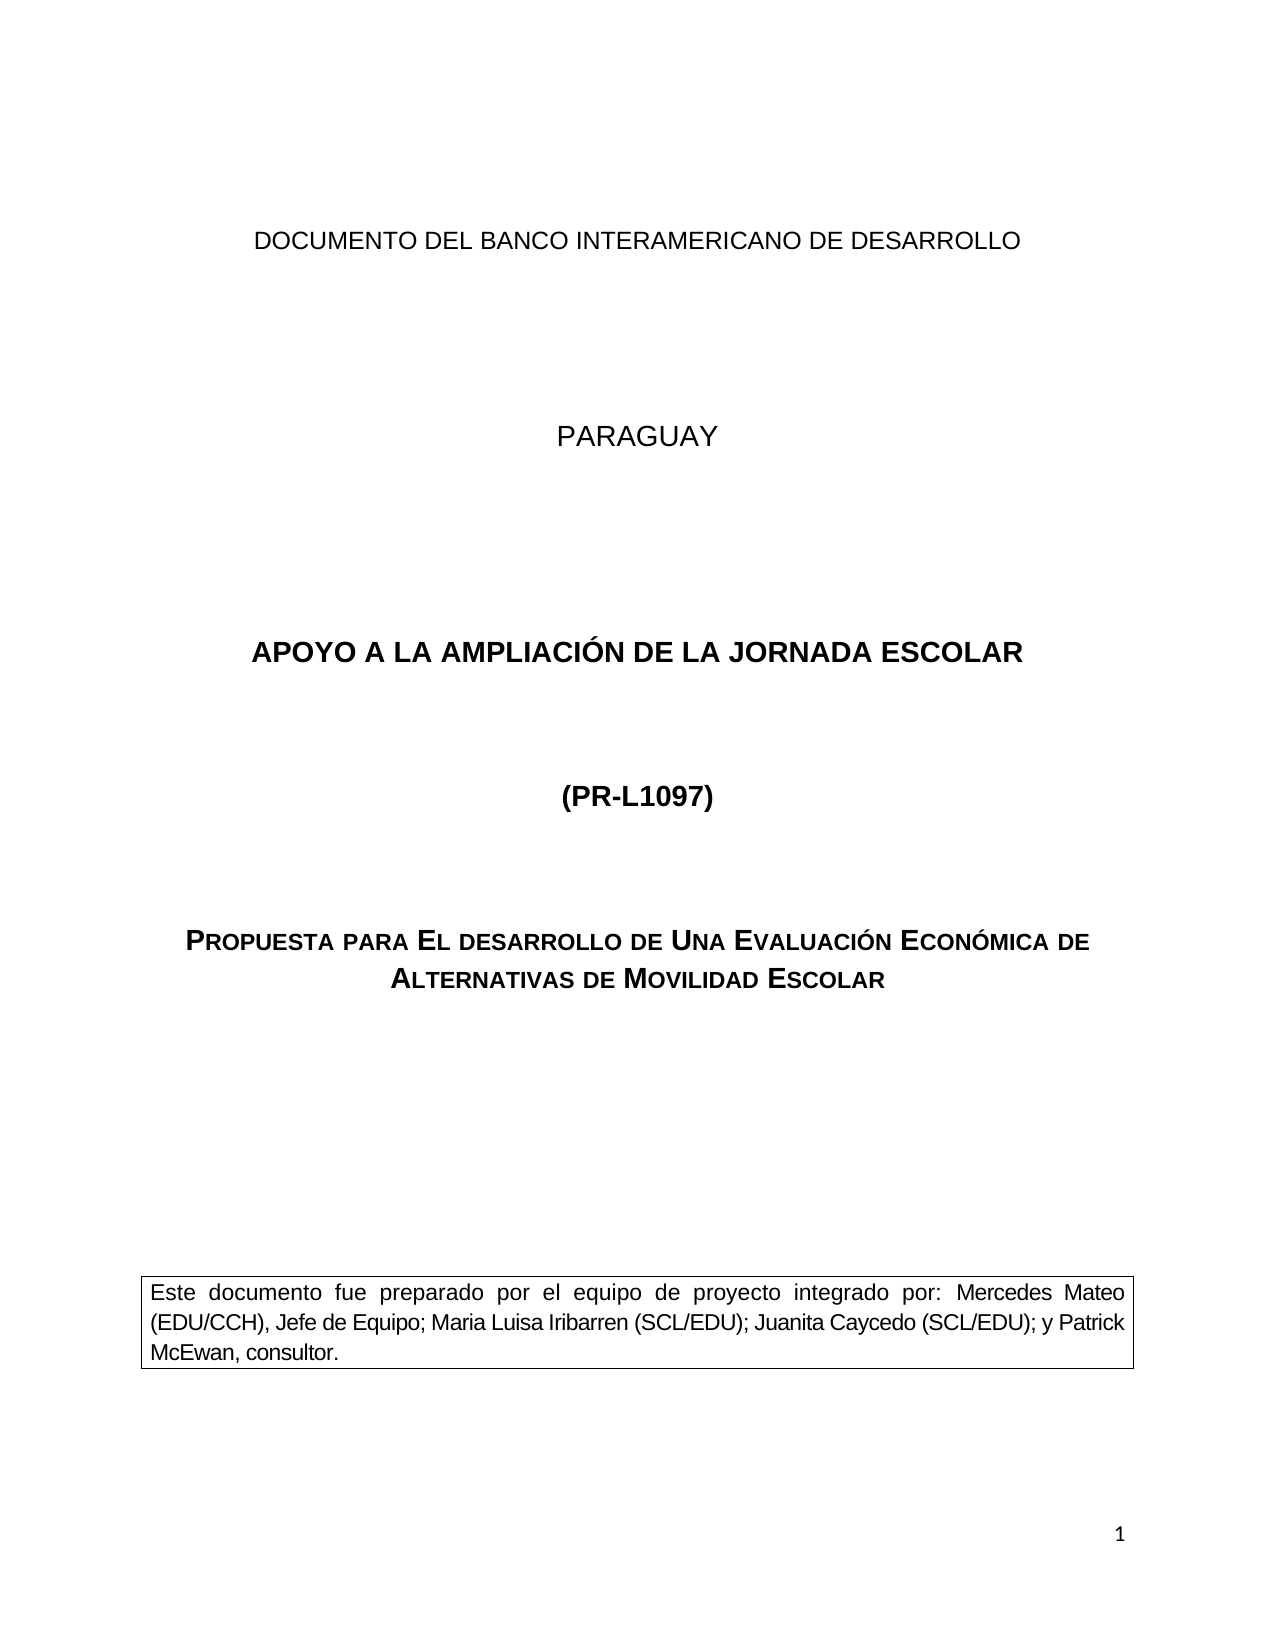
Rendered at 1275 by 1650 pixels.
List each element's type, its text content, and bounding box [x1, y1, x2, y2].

text PARAGUAY [150, 419, 1125, 453]
text DOCUMENTO DEL BANCO INTERAMERICANO DE DESARROLLO [150, 226, 1125, 255]
text APOYO A LA AMPLIACIÓN DE LA JORNADA ESCOLAR [150, 635, 1125, 669]
text (PR-L1097) [150, 779, 1125, 812]
text Propuesta para El desarrollo de Una Evaluación Económica de Alternativas de Movilidad Escolar [150, 923, 1125, 995]
text Este documento fue preparado por el equipo de proyecto integrado por: Mercedes Mateo (EDU/CCH), Jefe de Equipo; Maria Luisa Iribarren (SCL/EDU); Juanita Caycedo (SCL/EDU); y Patrick McEwan, consultor. [142, 1277, 1133, 1368]
